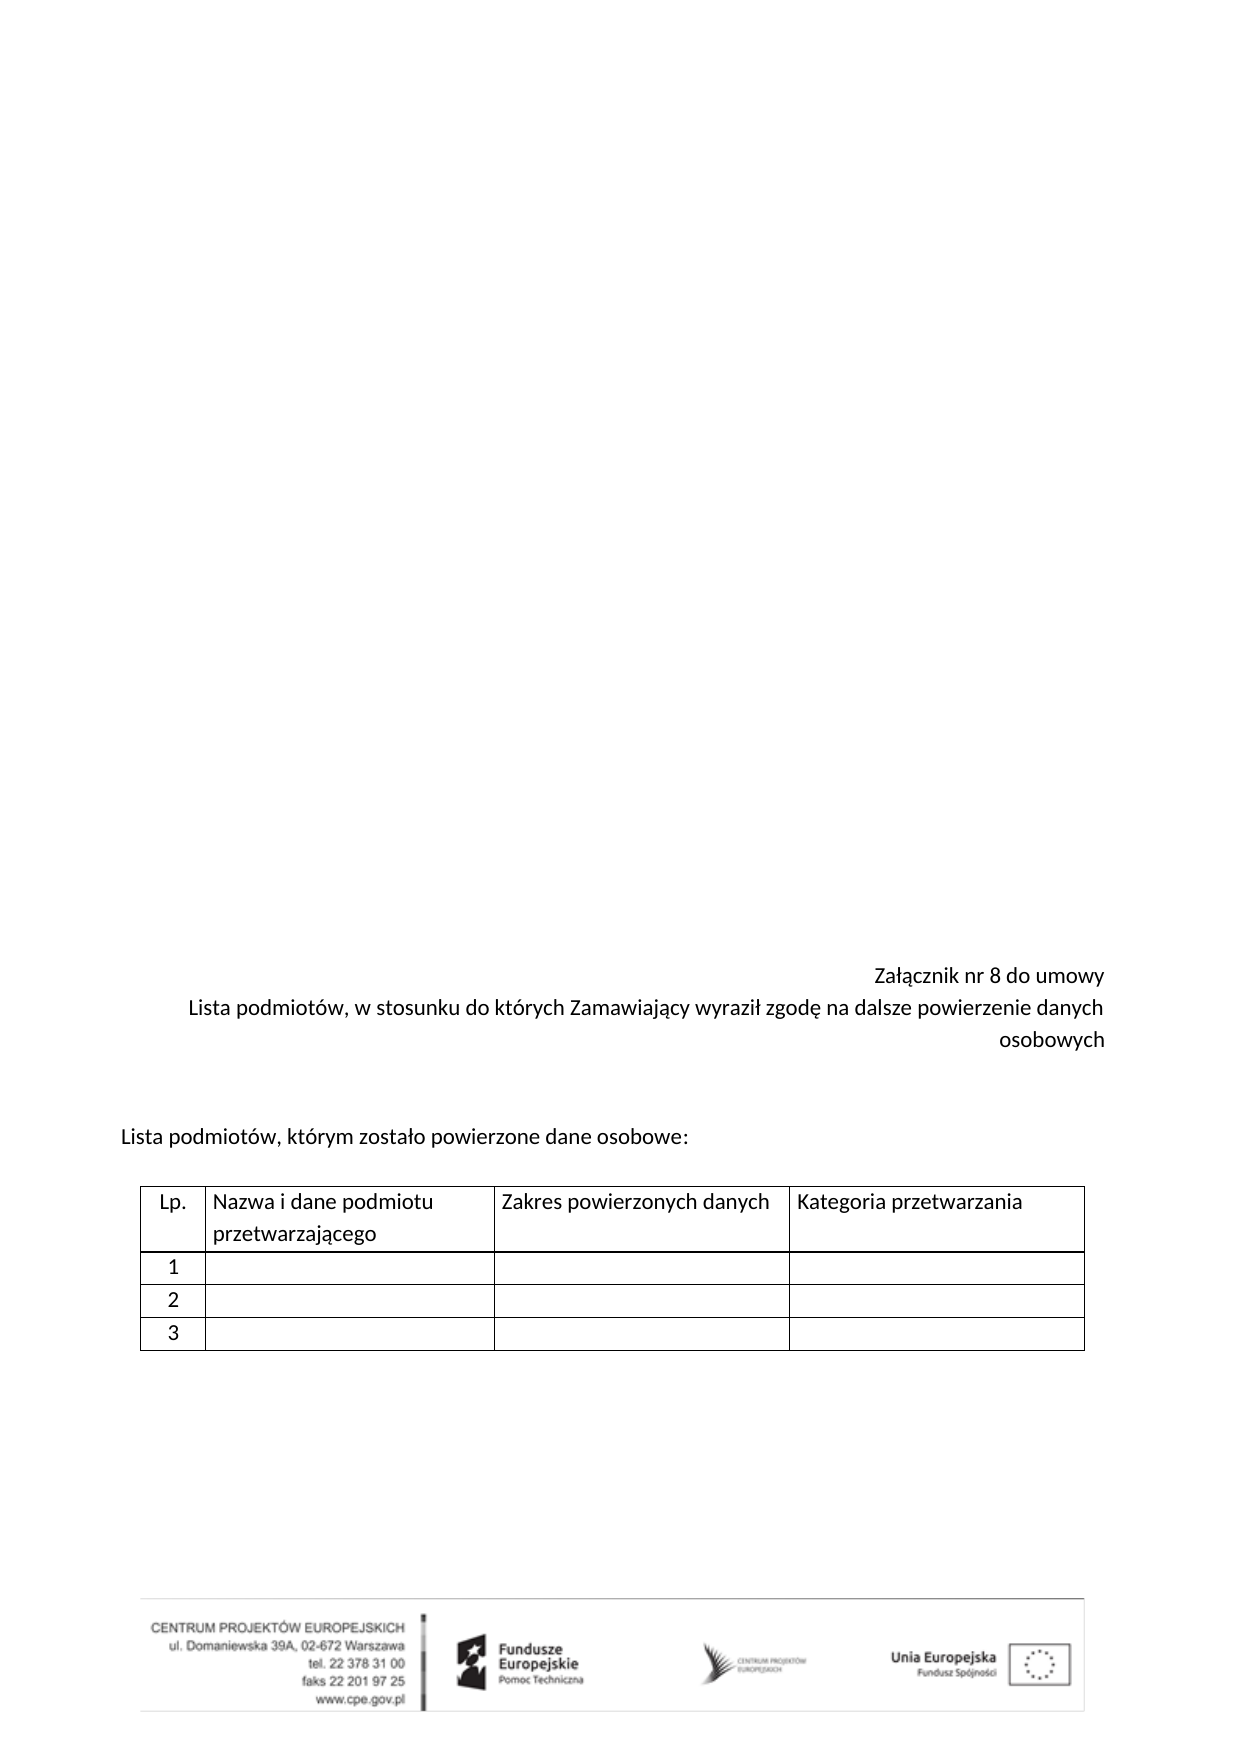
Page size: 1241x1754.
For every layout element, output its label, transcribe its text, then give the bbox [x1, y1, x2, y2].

table_cell [206, 1253, 494, 1284]
table_cell 3 [141, 1318, 205, 1350]
table_cell 2 [141, 1285, 205, 1317]
text Lista podmiotów, w stosunku do których Zamawiający wyraził zgodę na dalsze powierzenie danych osobowych [121, 993, 1105, 1053]
table_header Zakres powierzonych danych [495, 1187, 789, 1251]
table_cell [495, 1253, 789, 1284]
table_cell [495, 1285, 789, 1317]
table_cell [206, 1318, 494, 1350]
table_cell [790, 1318, 1084, 1350]
table_header Lp. [141, 1187, 205, 1251]
table_cell [790, 1285, 1084, 1317]
table_cell 1 [141, 1253, 205, 1284]
table_header Nazwa i dane podmiotu przetwarzającego [206, 1187, 494, 1251]
table_cell [495, 1318, 789, 1350]
table_header Kategoria przetwarzania [790, 1187, 1084, 1251]
table_cell [206, 1285, 494, 1317]
text Załącznik nr 8 do umowy [121, 961, 1105, 989]
picture [140, 1598, 1086, 1713]
text Lista podmiotów, którym zostało powierzone dane osobowe: [121, 1122, 1105, 1150]
table_cell [790, 1253, 1084, 1284]
